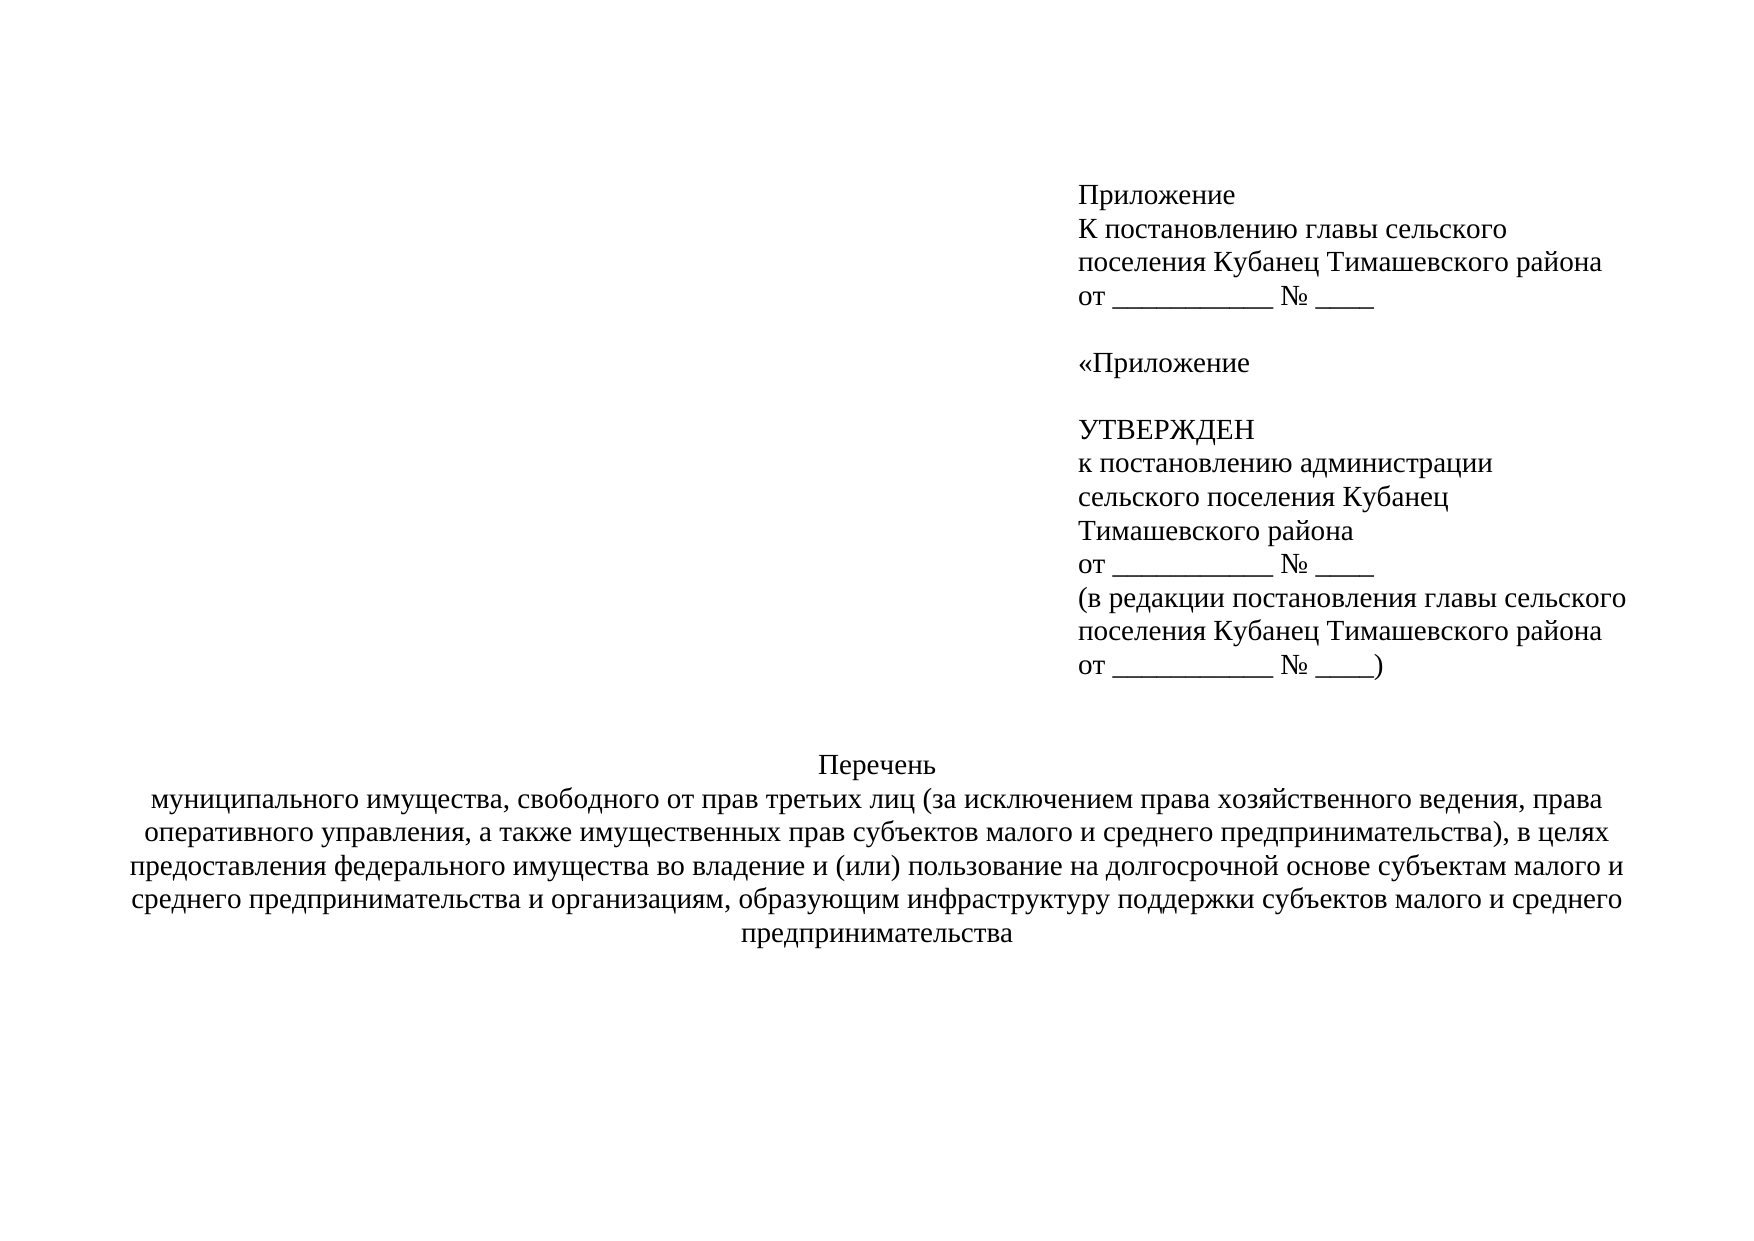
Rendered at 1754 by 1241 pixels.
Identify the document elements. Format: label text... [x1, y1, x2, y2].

text муниципального имущества, свободного от прав третьих лиц (за исключением права хозяйственного ведения, права оперативного управления, а также имущественных прав субъектов малого и среднего предпринимательства), в целях предоставления федерального имущества во владение и (или) пользование на долгосрочной основе субъектам малого и среднего предпринимательства и организациям, образующим инфраструктуру поддержки субъектов малого и среднего предпринимательства [118, 781, 1636, 949]
text Перечень [118, 747, 1636, 781]
text Приложение [118, 177, 1636, 211]
text «Приложение [118, 345, 1636, 378]
text к постановлению администрации [118, 446, 1636, 479]
text от ___________ № ____ [118, 546, 1636, 580]
text сельского поселения Кубанец [118, 479, 1636, 513]
text УТВЕРЖДЕН [118, 412, 1636, 446]
text К постановлению главы сельского поселения Кубанец Тимашевского района от ___________ № ____ [1078, 211, 1636, 311]
text Тимашевского района [118, 513, 1636, 546]
text (в редакции постановления главы сельского поселения Кубанец Тимашевского района от ___________ № ____) [1078, 580, 1636, 680]
